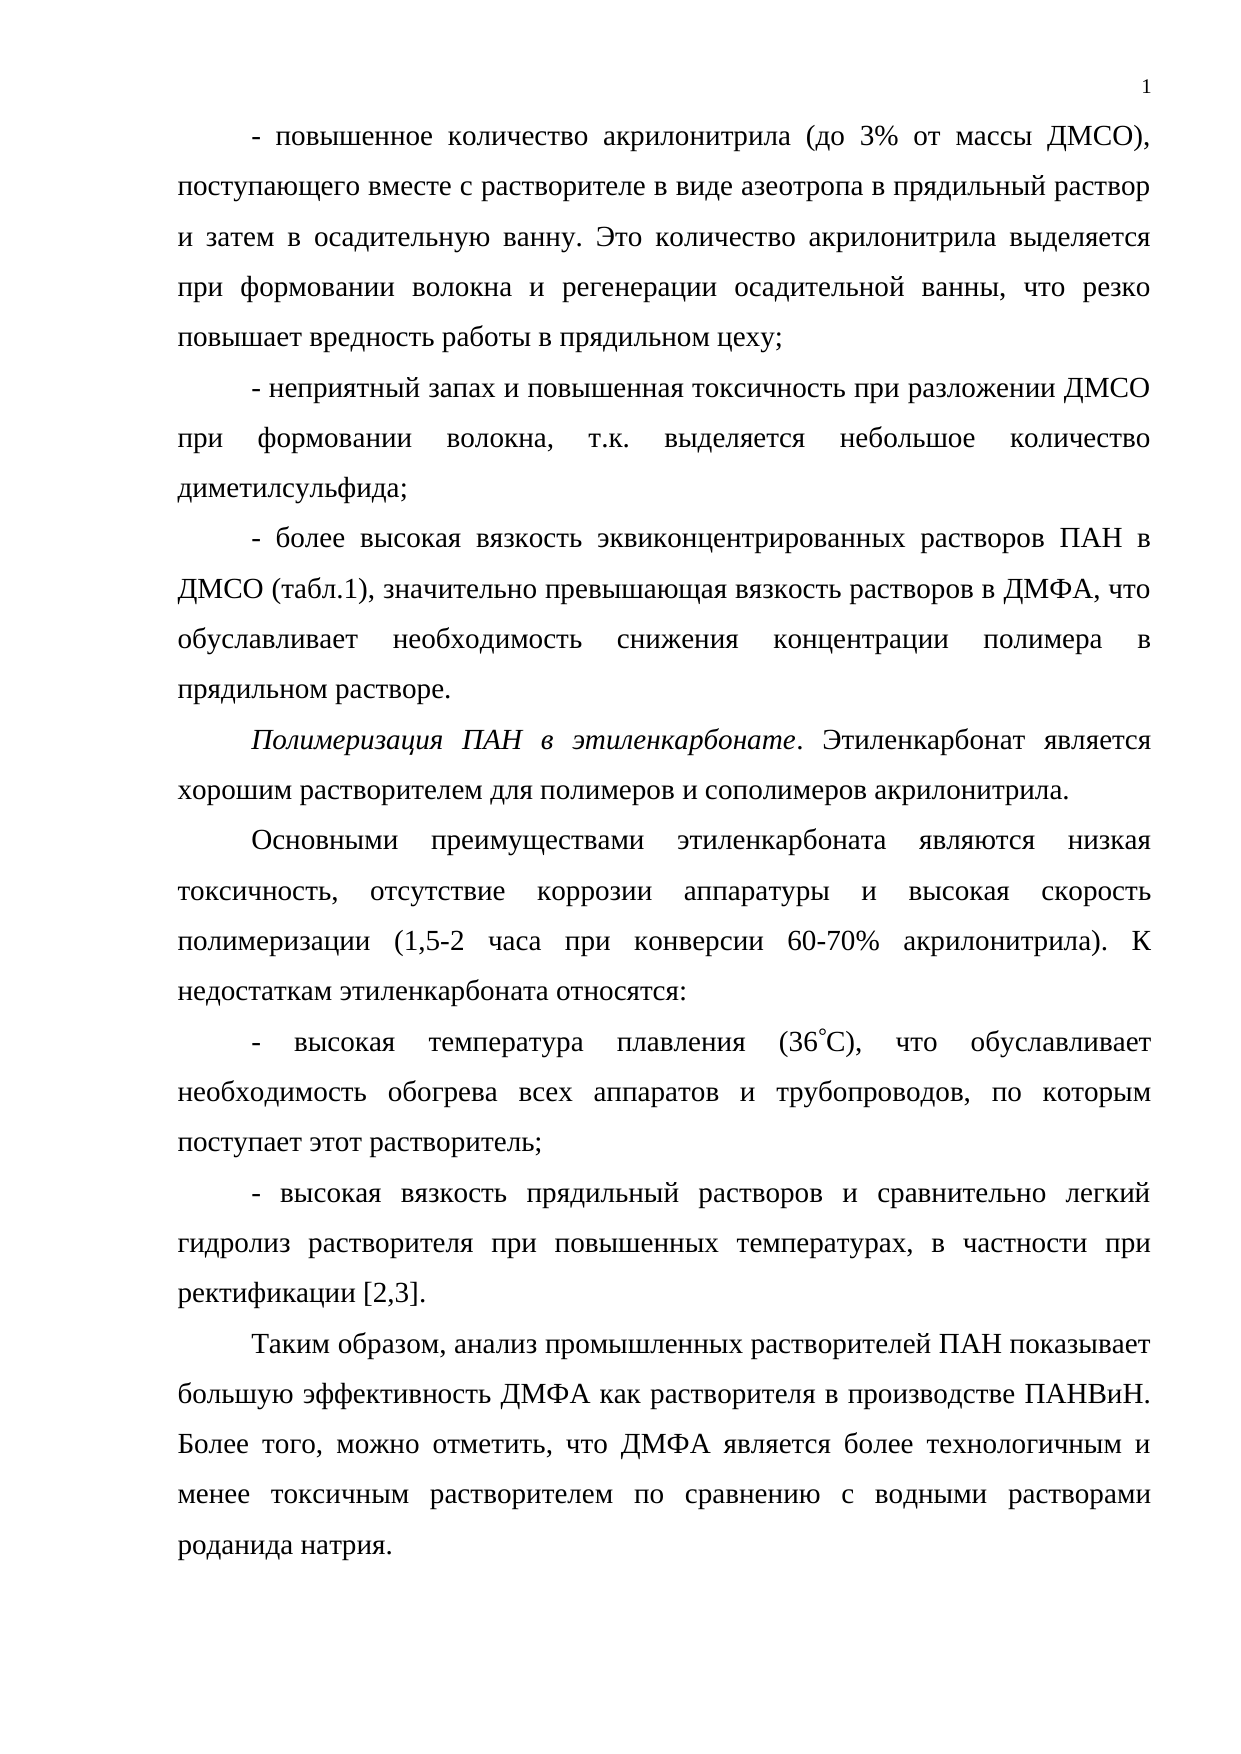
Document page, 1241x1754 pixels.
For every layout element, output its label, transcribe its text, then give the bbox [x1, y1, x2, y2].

text - неприятный запах и повышенная токсичность при разложении ДМСО при формовании волокна, т.к. выделяется небольшое количество диметилсульфида; [177, 370, 1152, 504]
text - повышенное количество акрилонитрила (до 3% от массы ДМСО), поступающего вместе с растворителе в виде азеотропа в прядильный раствор и затем в осадительную ванну. Это количество акрилонитрила выделяется при формовании волокна и регенерации осадительной ванны, что резко повышает вредность работы в прядильном цеху; [177, 118, 1152, 353]
text Основными преимуществами этиленкарбоната являются низкая токсичность, отсутствие коррозии аппаратуры и высокая скорость полимеризации (1,5-2 часа при конверсии 60-70% акрилонитрила). К недостаткам этиленкарбоната относятся: [177, 822, 1152, 1007]
text Таким образом, анализ промышленных растворителей ПАН показывает большую эффективность ДМФА как растворителя в производстве ПАНВиН. Более того, можно отметить, что ДМФА является более технологичным и менее токсичным растворителем по сравнению с водными растворами роданида натрия. [177, 1326, 1152, 1561]
text - более высокая вязкость эквиконцентрированных растворов ПАН в ДМСО (табл.1), значительно превышающая вязкость растворов в ДМФА, что обуславливает необходимость снижения концентрации полимера в прядильном растворе. [177, 521, 1152, 705]
text Полимеризация ПАН в этиленкарбонате. Этиленкарбонат является хорошим растворителем для полимеров и сополимеров акрилонитрила. [177, 722, 1152, 806]
text - высокая вязкость прядильный растворов и сравнительно легкий гидролиз растворителя при повышенных температурах, в частности при ректификации [2,3]. [177, 1175, 1152, 1309]
text - высокая температура плавления (36С), что обуславливает необходимость обогрева всех аппаратов и трубопроводов, по которым поступает этот растворитель; [177, 1024, 1152, 1158]
